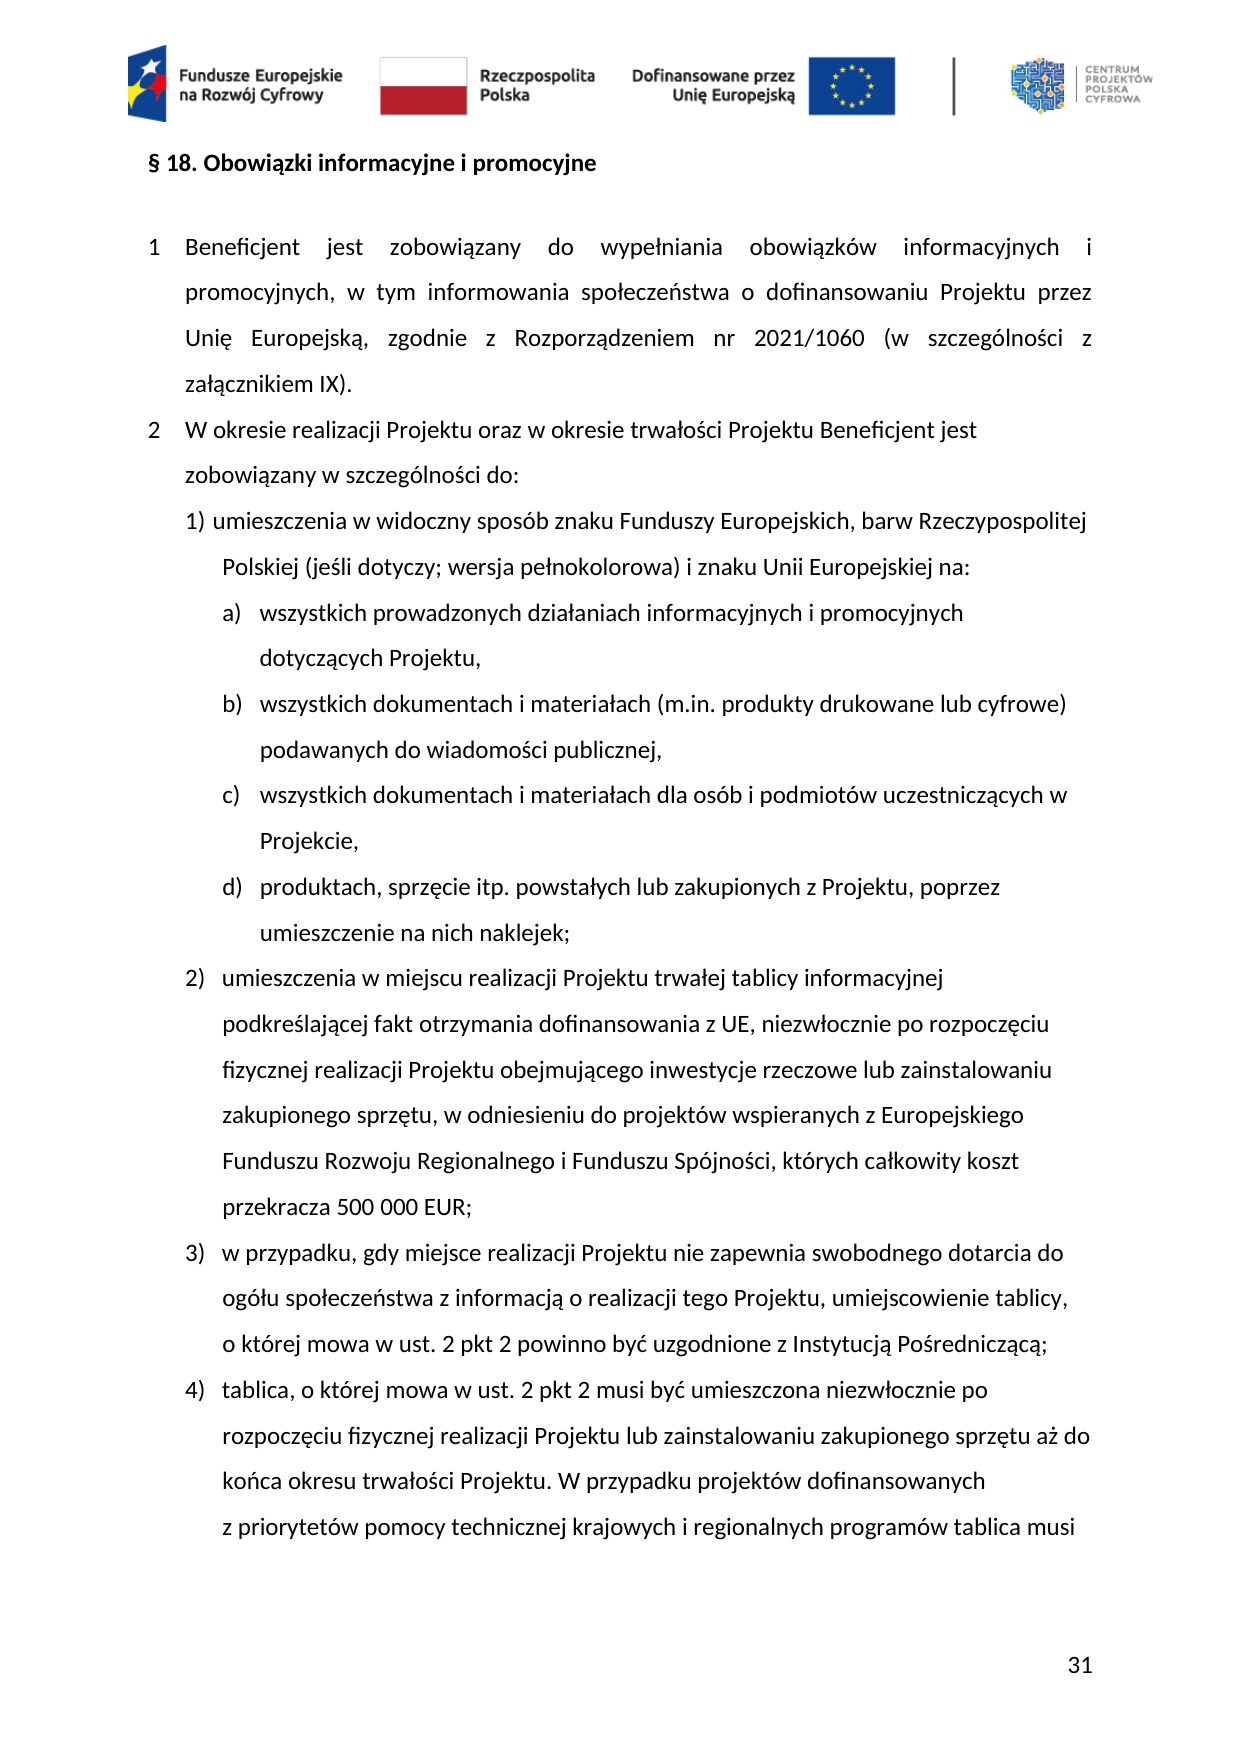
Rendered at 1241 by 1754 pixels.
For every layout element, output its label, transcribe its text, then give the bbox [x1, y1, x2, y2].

subtitle § 18. Obowiązki informacyjne i promocyjne [148, 148, 1093, 178]
list wszystkich prowadzonych działaniach informacyjnych i promocyjnych dotyczących Projektu, [222, 597, 1093, 673]
picture [128, 45, 1153, 122]
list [185, 1374, 1093, 1542]
list W okresie realizacji Projektu oraz w okresie trwałości Projektu Beneficjent jest zobowiązany w szczególności do: [148, 414, 1093, 490]
list Beneficjent jest zobowiązany do wypełniania obowiązków informacyjnych i promocyjnych, w tym informowania społeczeństwa o dofinansowaniu Projektu przez Unię Europejską, zgodnie z Rozporządzeniem nr 2021/1060 (w szczególności z załącznikiem IX). [148, 231, 1093, 398]
list umieszczenia w widoczny sposób znaku Funduszy Europejskich, barw Rzeczypospolitej Polskiej (jeśli dotyczy; wersja pełnokolorowa) i znaku Unii Europejskiej na: [185, 505, 1093, 581]
list wszystkich dokumentach i materiałach dla osób i podmiotów uczestniczących w Projekcie, [222, 779, 1093, 856]
list w przypadku, gdy miejsce realizacji Projektu nie zapewnia swobodnego dotarcia do ogółu społeczeństwa z informacją o realizacji tego Projektu, umiejscowienie tablicy, o której mowa w ust. 2 pkt 2 powinno być uzgodnione z Instytucją Pośredniczącą; [185, 1237, 1093, 1359]
list umieszczenia w miejscu realizacji Projektu trwałej tablicy informacyjnej podkreślającej fakt otrzymania dofinansowania z UE, niezwłocznie po rozpoczęciu fizycznej realizacji Projektu obejmującego inwestycje rzeczowe lub zainstalowaniu zakupionego sprzętu, w odniesieniu do projektów wspieranych z Europejskiego Funduszu Rozwoju Regionalnego i Funduszu Spójności, których całkowity koszt przekracza 500 000 EUR; [185, 962, 1093, 1222]
list wszystkich dokumentach i materiałach (m.in. produkty drukowane lub cyfrowe) podawanych do wiadomości publicznej, [222, 688, 1093, 764]
list produktach, sprzęcie itp. powstałych lub zakupionych z Projektu, poprzez umieszczenie na nich naklejek; [222, 871, 1093, 947]
